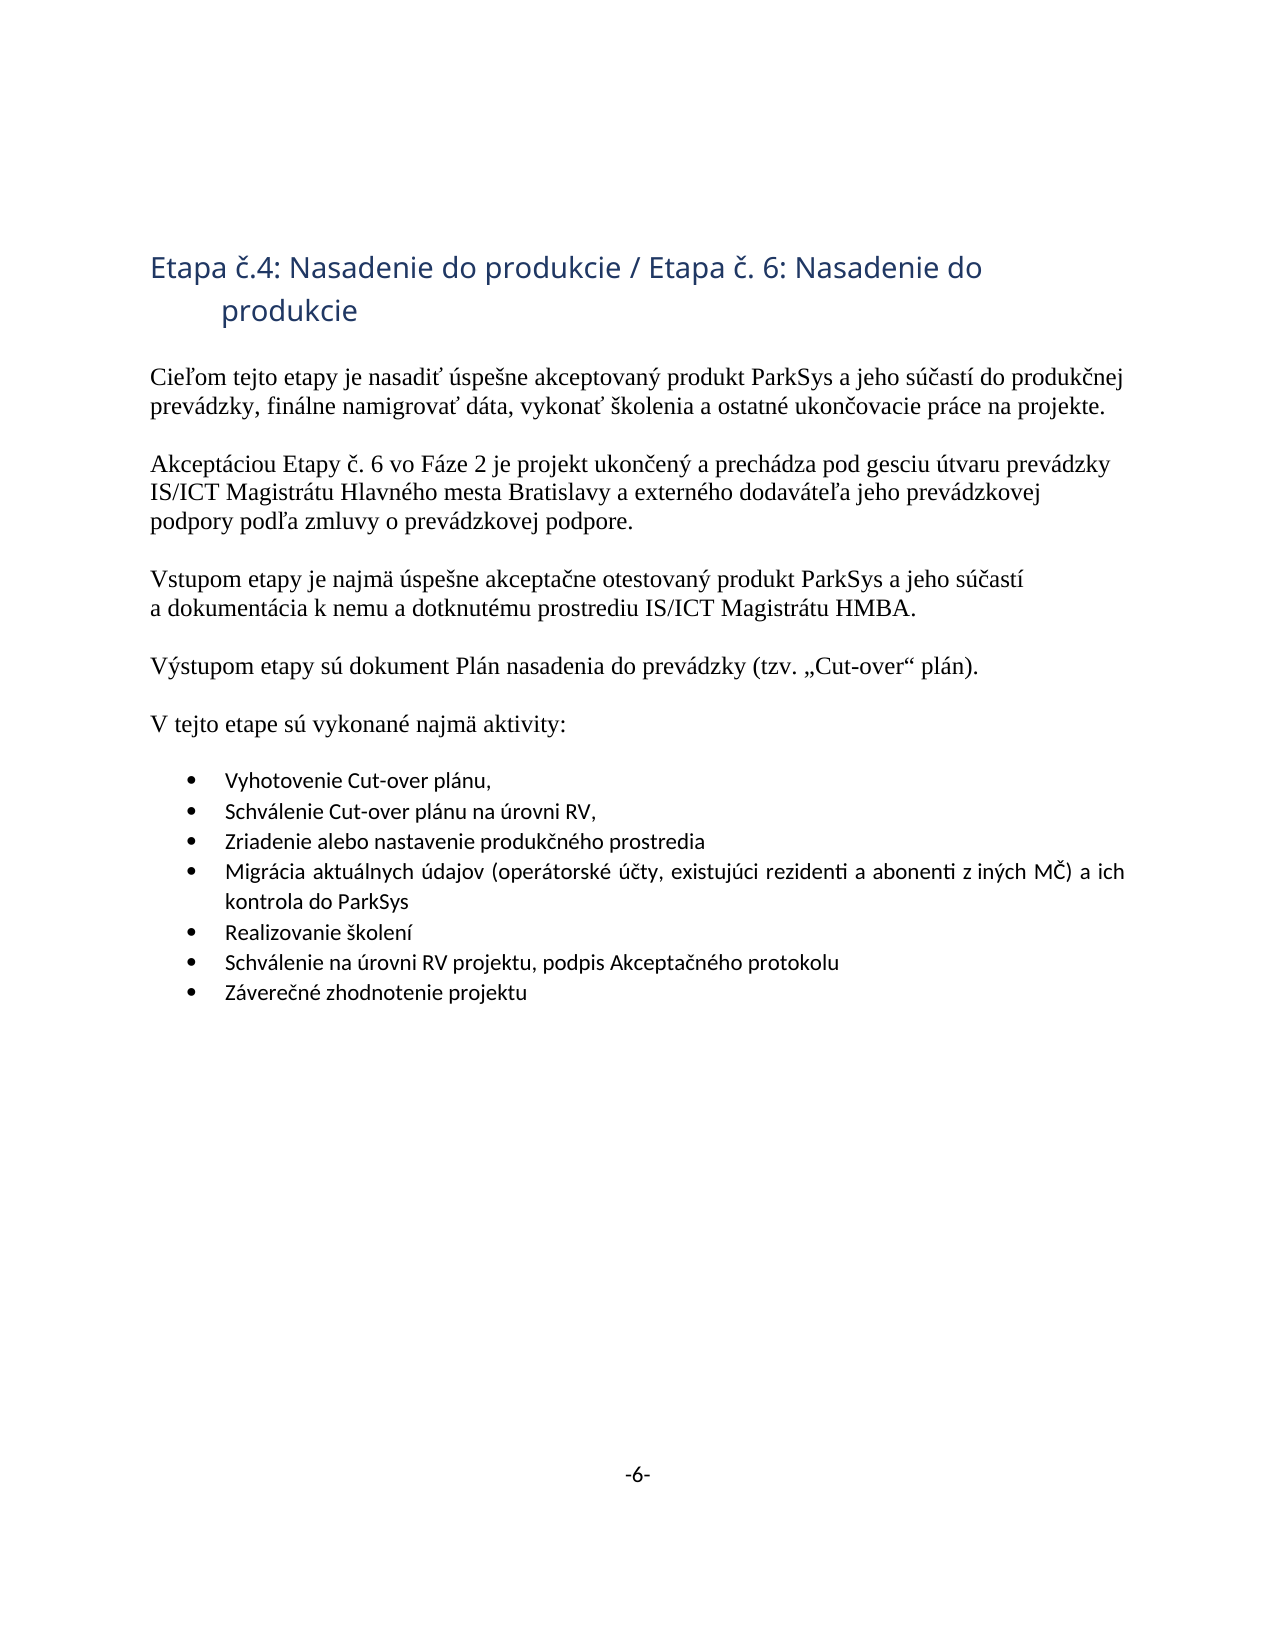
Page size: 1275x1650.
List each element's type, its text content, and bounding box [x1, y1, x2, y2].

list Záverečné zhodnotenie projektu [187, 978, 1125, 1006]
text Akceptáciou Etapy č. 6 vo Fáze 2 je projekt ukončený a prechádza pod gesciu útvaru prevádzky IS/ICT Magistrátu Hlavného mesta Bratislavy a externého dodaváteľa jeho prevádzkovej podpory podľa zmluvy o prevádzkovej podpore. [150, 449, 1125, 535]
subtitle Etapa č.4: Nasadenie do produkcie / Etapa č. 6: Nasadenie do produkcie [150, 247, 1125, 330]
text V tejto etape sú vykonané najmä aktivity: [150, 709, 1125, 737]
text Cieľom tejto etapy je nasadiť úspešne akceptovaný produkt ParkSys a jeho súčastí do produkčnej prevádzky, finálne namigrovať dáta, vykonať školenia a ostatné ukončovacie práce na projekte. [150, 362, 1125, 419]
list Zriadenie alebo nastavenie produkčného prostredia [187, 827, 1125, 855]
list Realizovanie školení [187, 918, 1125, 946]
text Vstupom etapy je najmä úspešne akceptačne otestovaný produkt ParkSys a jeho súčastí a dokumentácia k nemu a dotknutému prostrediu IS/ICT Magistrátu HMBA. [150, 564, 1125, 622]
list Schválenie na úrovni RV projektu, podpis Akceptačného protokolu [187, 948, 1125, 976]
list Migrácia aktuálnych údajov (operátorské účty, existujúci rezidenti a abonenti z iných MČ) a ich kontrola do ParkSys [187, 857, 1125, 916]
list Vyhotovenie Cut-over plánu, [187, 767, 1125, 795]
list Schválenie Cut-over plánu na úrovni RV, [187, 797, 1125, 825]
text Výstupom etapy sú dokument Plán nasadenia do prevádzky (tzv. „Cut-over“ plán). [150, 651, 1125, 679]
